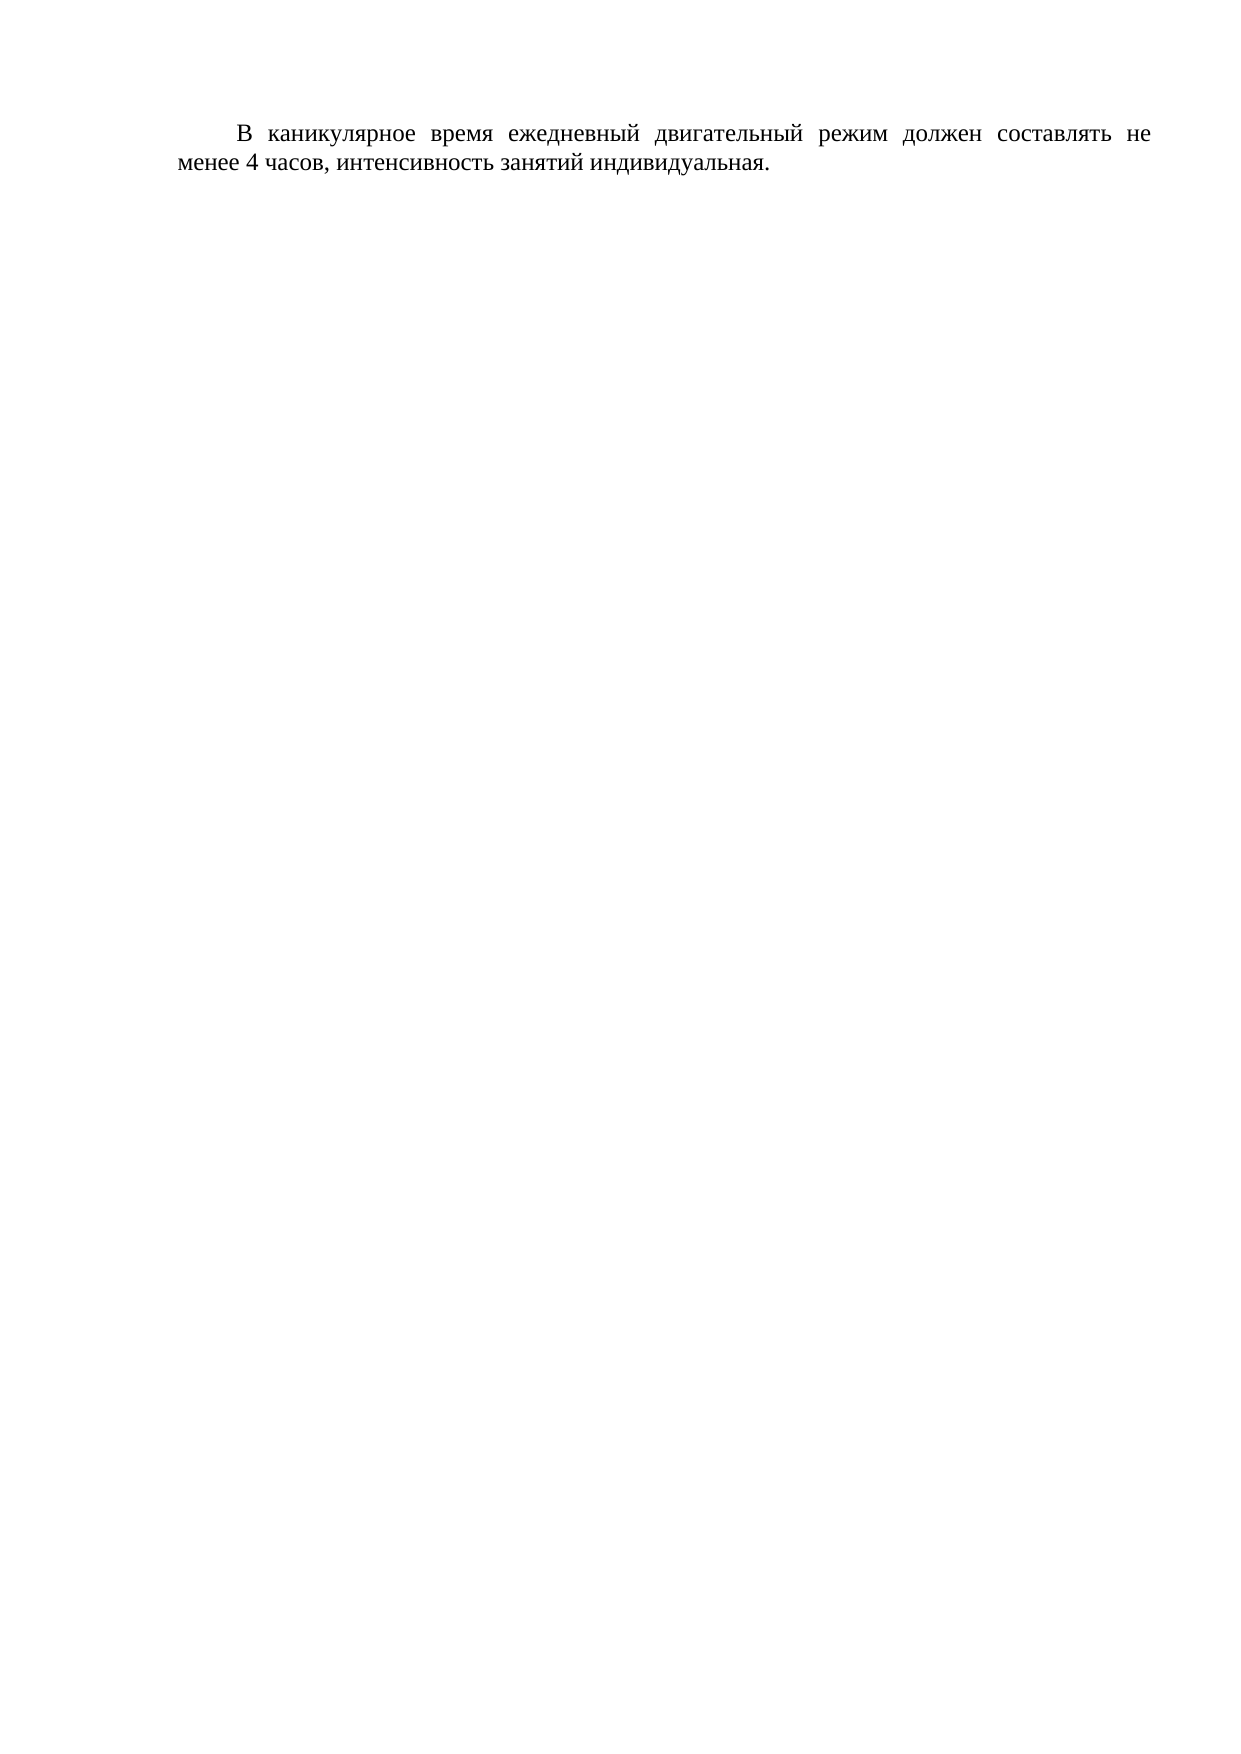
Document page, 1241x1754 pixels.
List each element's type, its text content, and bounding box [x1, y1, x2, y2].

text В каникулярное время ежедневный двигательный режим должен составлять не менее 4 часов, интенсивность занятий индивидуальная. [177, 118, 1152, 176]
